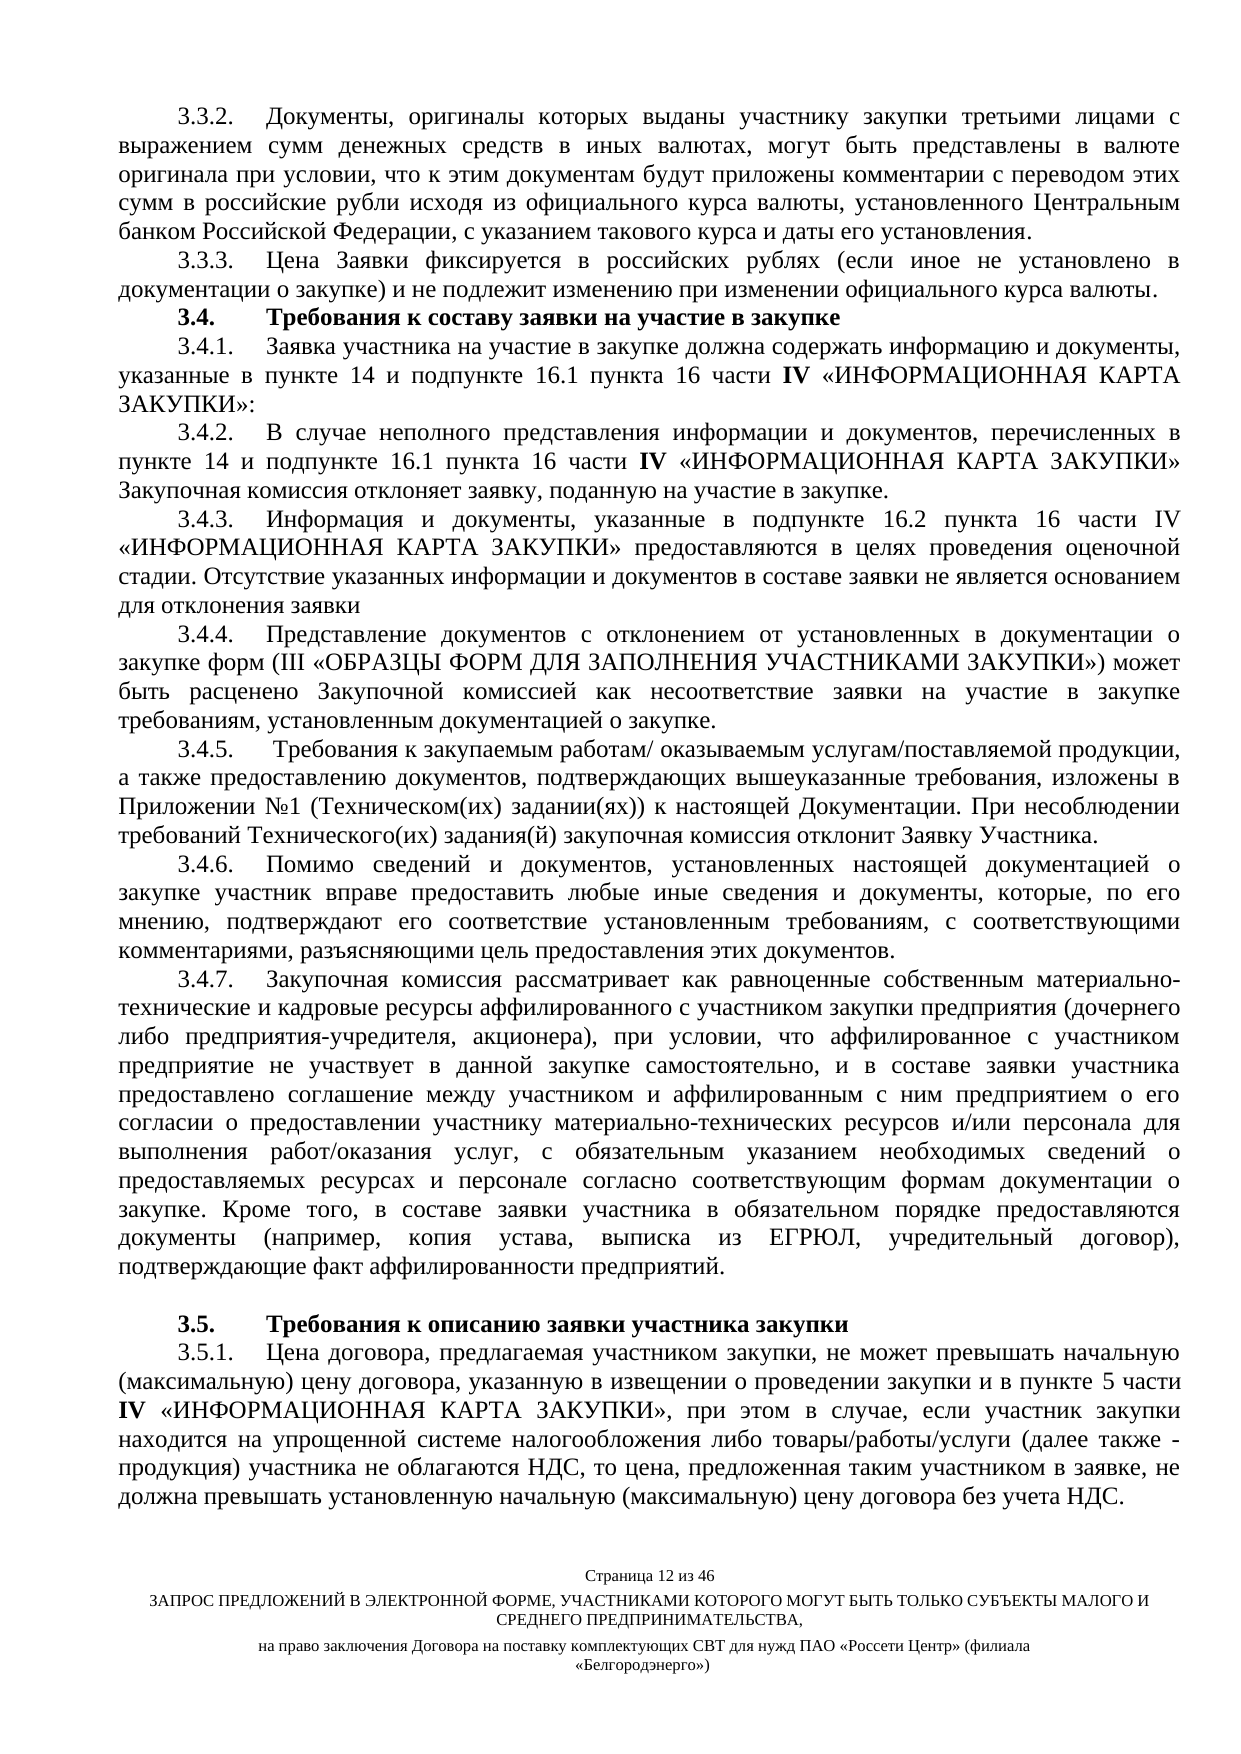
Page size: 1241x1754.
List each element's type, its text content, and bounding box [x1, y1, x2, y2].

subtitle Заявка участника на участие в закупке должна содержать информацию и документы, указанные в пункте 14 и подпункте 16.1 пункта 16 части IV «ИНФОРМАЦИОННАЯ КАРТА ЗАКУПКИ»: [118, 331, 1181, 417]
subtitle Закупочная комиссия рассматривает как равноценные собственным материально-технические и кадровые ресурсы аффилированного с участником закупки предприятия (дочернего либо предприятия-учредителя, акционера), при условии, что аффилированное с участником предприятие не участвует в данной закупке самостоятельно, и в составе заявки участника предоставлено соглашение между участником и аффилированным с ним предприятием о его согласии о предоставлении участнику материально-технических ресурсов и/или персонала для выполнения работ/оказания услуг, с обязательным указанием необходимых сведений о предоставляемых ресурсах и персонале согласно соответствующим формам документации о закупке. Кроме того, в составе заявки участника в обязательном порядке предоставляются документы (например, копия устава, выписка из ЕГРЮЛ, учредительный договор), подтверждающие факт аффилированности предприятий. [118, 964, 1181, 1280]
subtitle Требования к составу заявки на участие в закупке [118, 302, 1181, 331]
subtitle Документы, оригиналы которых выданы участнику закупки третьими лицами с выражением сумм денежных средств в иных валютах, могут быть представлены в валюте оригинала при условии, что к этим документам будут приложены комментарии с переводом этих сумм в российские рубли исходя из официального курса валюты, установленного Центральным банком Российской Федерации, с указанием такового курса и даты его установления. [118, 101, 1181, 245]
subtitle Требования к описанию заявки участника закупки [118, 1309, 1181, 1337]
subtitle Цена договора, предлагаемая участником закупки, не может превышать начальную (максимальную) цену договора, указанную в извещении о проведении закупки и в пункте 5 части IV «ИНФОРМАЦИОННАЯ КАРТА ЗАКУПКИ», при этом в случае, если участник закупки находится на упрощенной системе налогообложения либо товары/работы/услуги (далее также - продукция) участника не облагаются НДС, то цена, предложенная таким участником в заявке, не должна превышать установленную начальную (максимальную) цену договора без учета НДС. [118, 1337, 1181, 1510]
subtitle Требования к закупаемым работам/ оказываемым услугам/поставляемой продукции, а также предоставлению документов, подтверждающих вышеуказанные требования, изложены в Приложении №1 (Техническом(их) задании(ях)) к настоящей Документации. При несоблюдении требований Технического(их) задания(й) закупочная комиссия отклонит Заявку Участника. [118, 734, 1181, 849]
subtitle Информация и документы, указанные в подпункте 16.2 пункта 16 части IV «ИНФОРМАЦИОННАЯ КАРТА ЗАКУПКИ» предоставляются в целях проведения оценочной стадии. Отсутствие указанных информации и документов в составе заявки не является основанием для отклонения заявки [118, 504, 1181, 619]
subtitle В случае неполного представления информации и документов, перечисленных в пункте 14 и подпункте 16.1 пункта 16 части IV «ИНФОРМАЦИОННАЯ КАРТА ЗАКУПКИ» Закупочная комиссия отклоняет заявку, поданную на участие в закупке. [118, 417, 1181, 504]
subtitle Помимо сведений и документов, установленных настоящей документацией о закупке участник вправе предоставить любые иные сведения и документы, которые, по его мнению, подтверждают его соответствие установленным требованиям, с соответствующими комментариями, разъясняющими цель предоставления этих документов. [118, 849, 1181, 964]
subtitle Представление документов с отклонением от установленных в документации о закупке форм (III «ОБРАЗЦЫ ФОРМ ДЛЯ ЗАПОЛНЕНИЯ УЧАСТНИКАМИ ЗАКУПКИ») может быть расценено Закупочной комиссией как несоответствие заявки на участие в закупке требованиям, установленным документацией о закупке. [118, 619, 1181, 734]
subtitle Цена Заявки фиксируется в российских рублях (если иное не установлено в документации о закупке) и не подлежит изменению при изменении официального курса валюты. [118, 245, 1181, 302]
